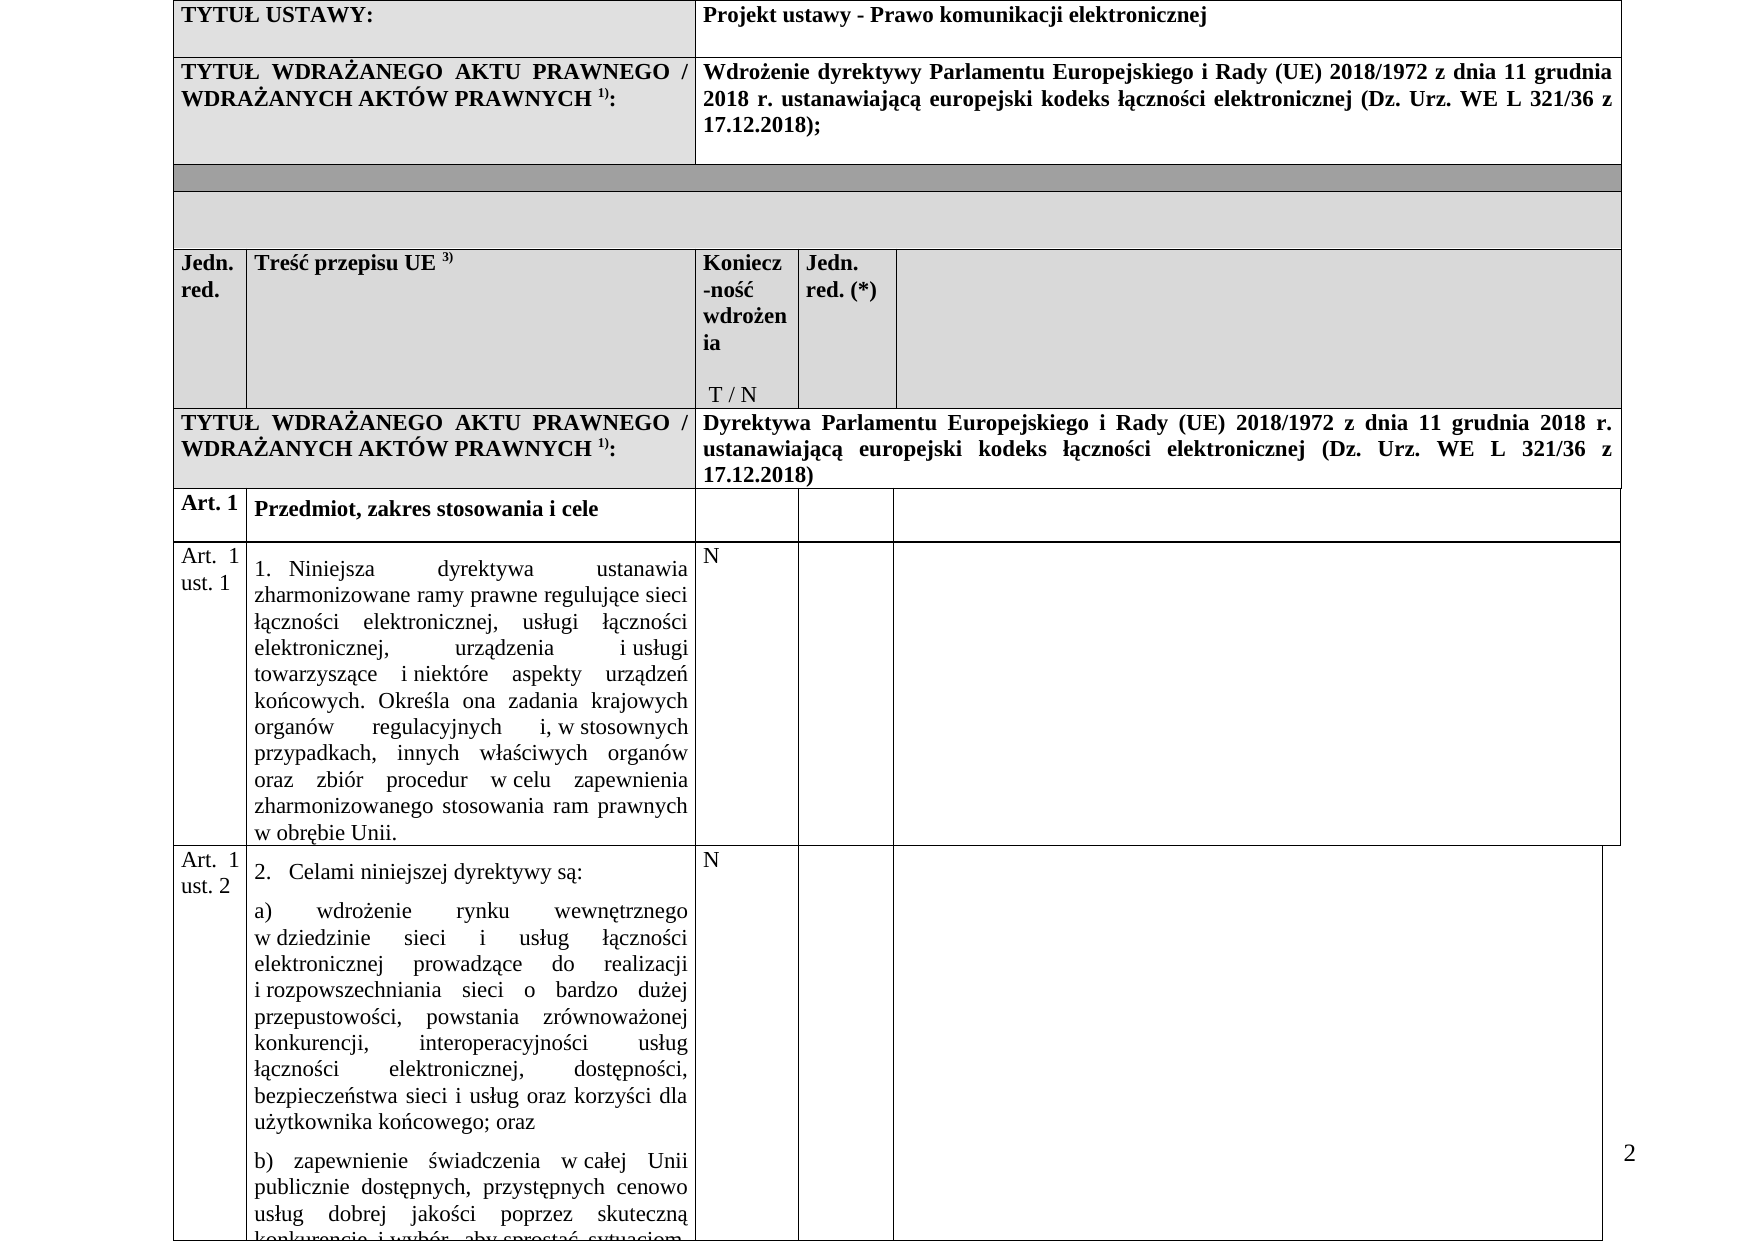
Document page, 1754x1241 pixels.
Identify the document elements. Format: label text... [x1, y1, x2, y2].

table_cell Przedmiot, zakres stosowania i cele [247, 489, 695, 541]
table_cell [894, 846, 1602, 1240]
table_cell Wdrożenie dyrektywy Parlamentu Europejskiego i Rady (UE) 2018/1972 z dnia 11 grudnia 2018 r. ustanawiającą europejski kodeks łączności elektronicznej (Dz. Urz. WE L 321/36 z 17.12.2018); [696, 58, 1621, 164]
table_cell N [696, 846, 798, 1240]
table_cell [799, 543, 893, 845]
table_cell Art. 1 ust. 1 [174, 543, 246, 845]
table_cell TYTUŁ WDRAŻANEGO AKTU PRAWNEGO / WDRAŻANYCH AKTÓW PRAWNYCH 1): [174, 409, 695, 488]
table_cell N [696, 543, 798, 845]
table_cell [696, 489, 798, 541]
table_cell Art. 1 ust. 2 [174, 846, 246, 1240]
table_cell [174, 165, 1621, 191]
table_cell Jedn. red. [174, 250, 246, 408]
table_cell Dyrektywa Parlamentu Europejskiego i Rady (UE) 2018/1972 z dnia 11 grudnia 2018 r. ustanawiającą europejski kodeks łączności elektronicznej (Dz. Urz. WE L 321/36 z 17.12.2018) [696, 409, 1621, 488]
table_cell [799, 846, 893, 1240]
table_header Projekt ustawy - Prawo komunikacji elektronicznej [696, 1, 1621, 57]
table_cell [174, 192, 1621, 248]
table_cell TYTUŁ WDRAŻANEGO AKTU PRAWNEGO / WDRAŻANYCH AKTÓW PRAWNYCH 1): [174, 58, 695, 164]
table_cell [799, 489, 893, 541]
table_cell Art. 1 [174, 489, 246, 541]
table_cell Treść przepisu UE 3) [247, 250, 695, 408]
table_cell [897, 250, 1621, 408]
table_cell 2. Celami niniejszej dyrektywy są: a) wdrożenie rynku wewnętrznego w dziedzinie sieci i usług łączności elektronicznej prowadzące do realizacji i rozpowszechniania sieci o bardzo dużej przepustowości, powstania zrównoważonej konkurencji, interoperacyjności usług łączności elektronicznej, dostępności, bezpieczeństwa sieci i usług oraz korzyści dla użytkownika końcowego; oraz b) zapewnienie świadczenia w całej Unii publicznie dostępnych, przystępnych cenowo usług dobrej jakości poprzez skuteczną konkurencję i wybór, aby sprostać sytuacjom, w których rynek nie zaspokaja w sposób zadowalający potrzeb użytkowników końcowych, w tym użytkowników z niepełnosprawnościami, tak aby mieli oni dostęp do usług na równi z innymi użytkownikami końcowymi oraz ustanowić niezbędne prawa użytkowników końcowych. [247, 846, 695, 1240]
table_header TYTUŁ USTAWY: [174, 1, 695, 57]
table_cell Koniecz -ność wdrożenia T / N [696, 250, 798, 408]
table_cell [894, 489, 1620, 541]
table_cell [894, 543, 1620, 845]
table_cell Jedn. red. (*) [799, 250, 896, 408]
table_cell 1. Niniejsza dyrektywa ustanawia zharmonizowane ramy prawne regulujące sieci łączności elektronicznej, usługi łączności elektronicznej, urządzenia i usługi towarzyszące i niektóre aspekty urządzeń końcowych. Określa ona zadania krajowych organów regulacyjnych i, w stosownych przypadkach, innych właściwych organów oraz zbiór procedur w celu zapewnienia zharmonizowanego stosowania ram prawnych w obrębie Unii. [247, 543, 695, 845]
